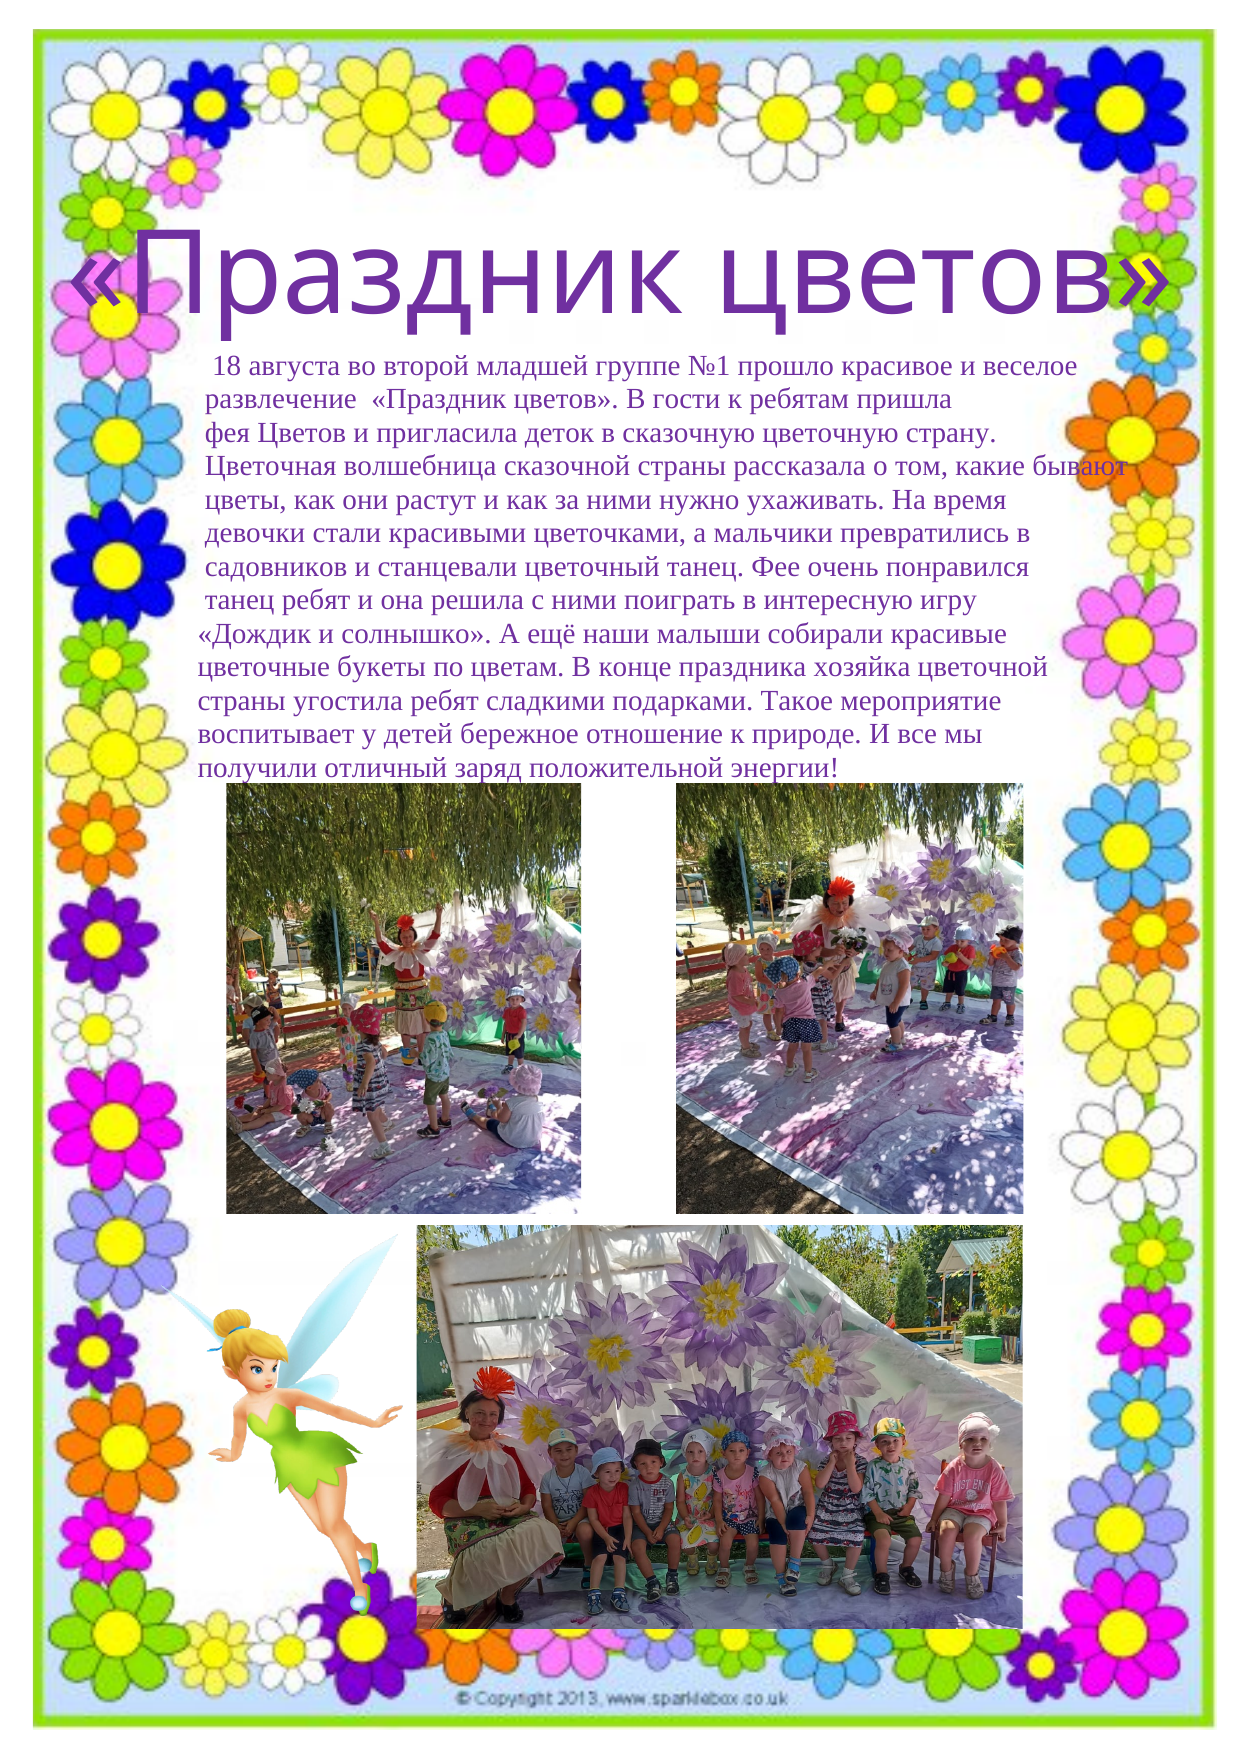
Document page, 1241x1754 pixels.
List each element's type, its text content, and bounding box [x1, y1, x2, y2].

text «Дождик и солнышко». А ещё наши малыши собирали красивые [29, 616, 1211, 649]
text страны угостила ребят сладкими подарками. Такое мероприятие [29, 683, 1211, 717]
text получили отличный заряд положительной энергии! [29, 750, 1211, 784]
text «Праздник цветов» [29, 189, 1211, 348]
text воспитывает у детей бережное отношение к природе. И все мы [29, 717, 1211, 750]
text девочки стали красивыми цветочками, а мальчики превратились в [29, 515, 1211, 549]
text цветы, как они растут и как за ними нужно ухаживать. На время [29, 482, 1211, 515]
text фея Цветов и пригласила деток в сказочную цветочную страну. [29, 415, 1211, 448]
text развлечение «Праздник цветов». В гости к ребятам пришла [29, 381, 1211, 415]
text 18 августа во второй младшей группе №1 прошло красивое и веселое [29, 348, 1211, 381]
text цветочные букеты по цветам. В конце праздника хозяйка цветочной [29, 649, 1211, 683]
text садовников и станцевали цветочный танец. Фее очень понравился [29, 549, 1211, 582]
text Цветочная волшебница сказочной страны рассказала о том, какие бывают [29, 448, 1211, 482]
text танец ребят и она решила с ними поиграть в интересную игру [29, 582, 1211, 616]
picture [32, 29, 1218, 1730]
